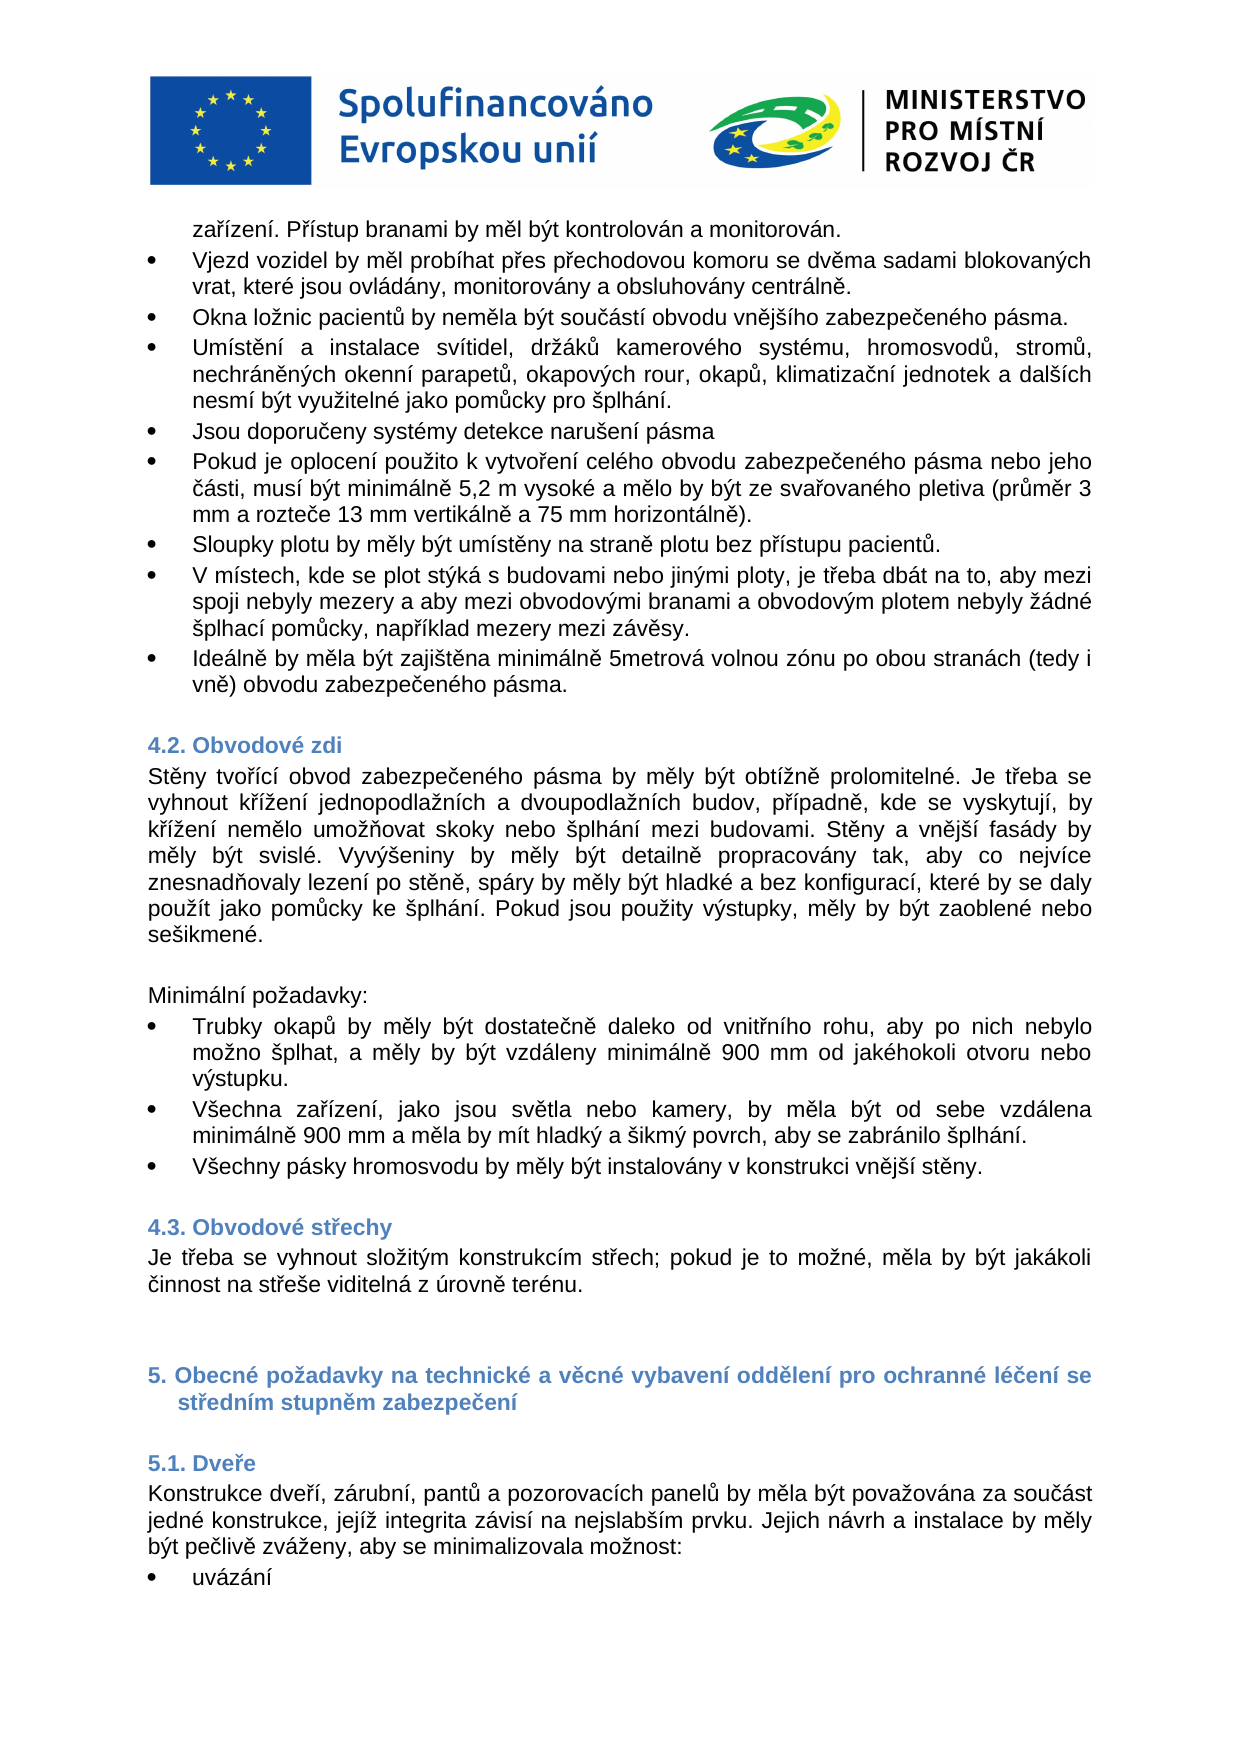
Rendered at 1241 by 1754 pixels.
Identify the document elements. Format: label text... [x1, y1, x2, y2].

list Všechny pásky hromosvodu by měly být instalovány v konstrukci vnější stěny. [148, 1153, 1093, 1179]
list Okna ložnic pacientů by neměla být součástí obvodu vnějšího zabezpečeného pásma. [148, 304, 1093, 330]
list Pokud je oplocení použito k vytvoření celého obvodu zabezpečeného pásma nebo jeho části, musí být minimálně 5,2 m vysoké a mělo by být ze svařovaného pletiva (průměr 3 mm a rozteče 13 mm vertikálně a 75 mm horizontálně). [148, 448, 1093, 527]
text Je třeba se vyhnout složitým konstrukcím střech; pokud je to možné, měla by být jakákoli činnost na střeše viditelná z úrovně terénu. [148, 1244, 1093, 1297]
list Všechna zařízení, jako jsou světla nebo kamery, by měla být od sebe vzdálena minimálně 900 mm a měla by mít hladký a šikmý povrch, aby se zabránilo šplhání. [148, 1096, 1093, 1149]
list Ideálně by měla být zajištěna minimálně 5metrová volnou zónu po obou stranách (tedy i vně) obvodu zabezpečeného pásma. [148, 645, 1093, 698]
list Jsou doporučeny systémy detekce narušení pásma [148, 418, 1093, 444]
picture [147, 73, 1093, 188]
list Trubky okapů by měly být dostatečně daleko od vnitřního rohu, aby po nich nebylo možno šplhat, a měly by být vzdáleny minimálně 900 mm od jakéhokoli otvoru nebo výstupku. [148, 1013, 1093, 1092]
list V místech, kde se plot stýká s budovami nebo jinými ploty, je třeba dbát na to, aby mezi spoji nebyly mezery a aby mezi obvodovými branami a obvodovým plotem nebyly žádné šplhací pomůcky, například mezery mezi závěsy. [148, 562, 1093, 641]
text Konstrukce dveří, zárubní, pantů a pozorovacích panelů by měla být považována za součást jedné konstrukce, jejíž integrita závisí na nejslabším prvku. Jejich návrh a instalace by měly být pečlivě zváženy, aby se minimalizovala možnost: [148, 1480, 1093, 1559]
text Stěny tvořící obvod zabezpečeného pásma by měly být obtížně prolomitelné. Je třeba se vyhnout křížení jednopodlažních a dvoupodlažních budov, případně, kde se vyskytují, by křížení nemělo umožňovat skoky nebo šplhání mezi budovami. Stěny a vnější fasády by měly být svislé. Vyvýšeniny by měly být detailně propracovány tak, aby co nejvíce znesnadňovaly lezení po stěně, spáry by měly být hladké a bez konfigurací, které by se daly použít jako pomůcky ke šplhání. Pokud jsou použity výstupky, měly by být zaoblené nebo sešikmené. [148, 763, 1093, 947]
text 4.2. Obvodové zdi [148, 732, 1093, 759]
list Umístění a instalace svítidel, držáků kamerového systému, hromosvodů, stromů, nechráněných okenní parapetů, okapových rour, okapů, klimatizační jednotek a dalších nesmí být využitelné jako pomůcky pro šplhání. [148, 334, 1093, 413]
text 5.1. Dveře [148, 1450, 1093, 1476]
list uvázání [148, 1563, 1093, 1590]
list Sloupky plotu by měly být umístěny na straně plotu bez přístupu pacientů. [148, 531, 1093, 558]
text 5. Obecné požadavky na technické a věcné vybavení oddělení pro ochranné léčení se středním stupněm zabezpečení [148, 1362, 1093, 1415]
text 4.3. Obvodové střechy [148, 1214, 1093, 1240]
text Minimální požadavky: [148, 982, 1093, 1008]
list Vjezd vozidel by měl probíhat přes přechodovou komoru se dvěma sadami blokovaných vrat, které jsou ovládány, monitorovány a obsluhovány centrálně. [148, 247, 1093, 300]
